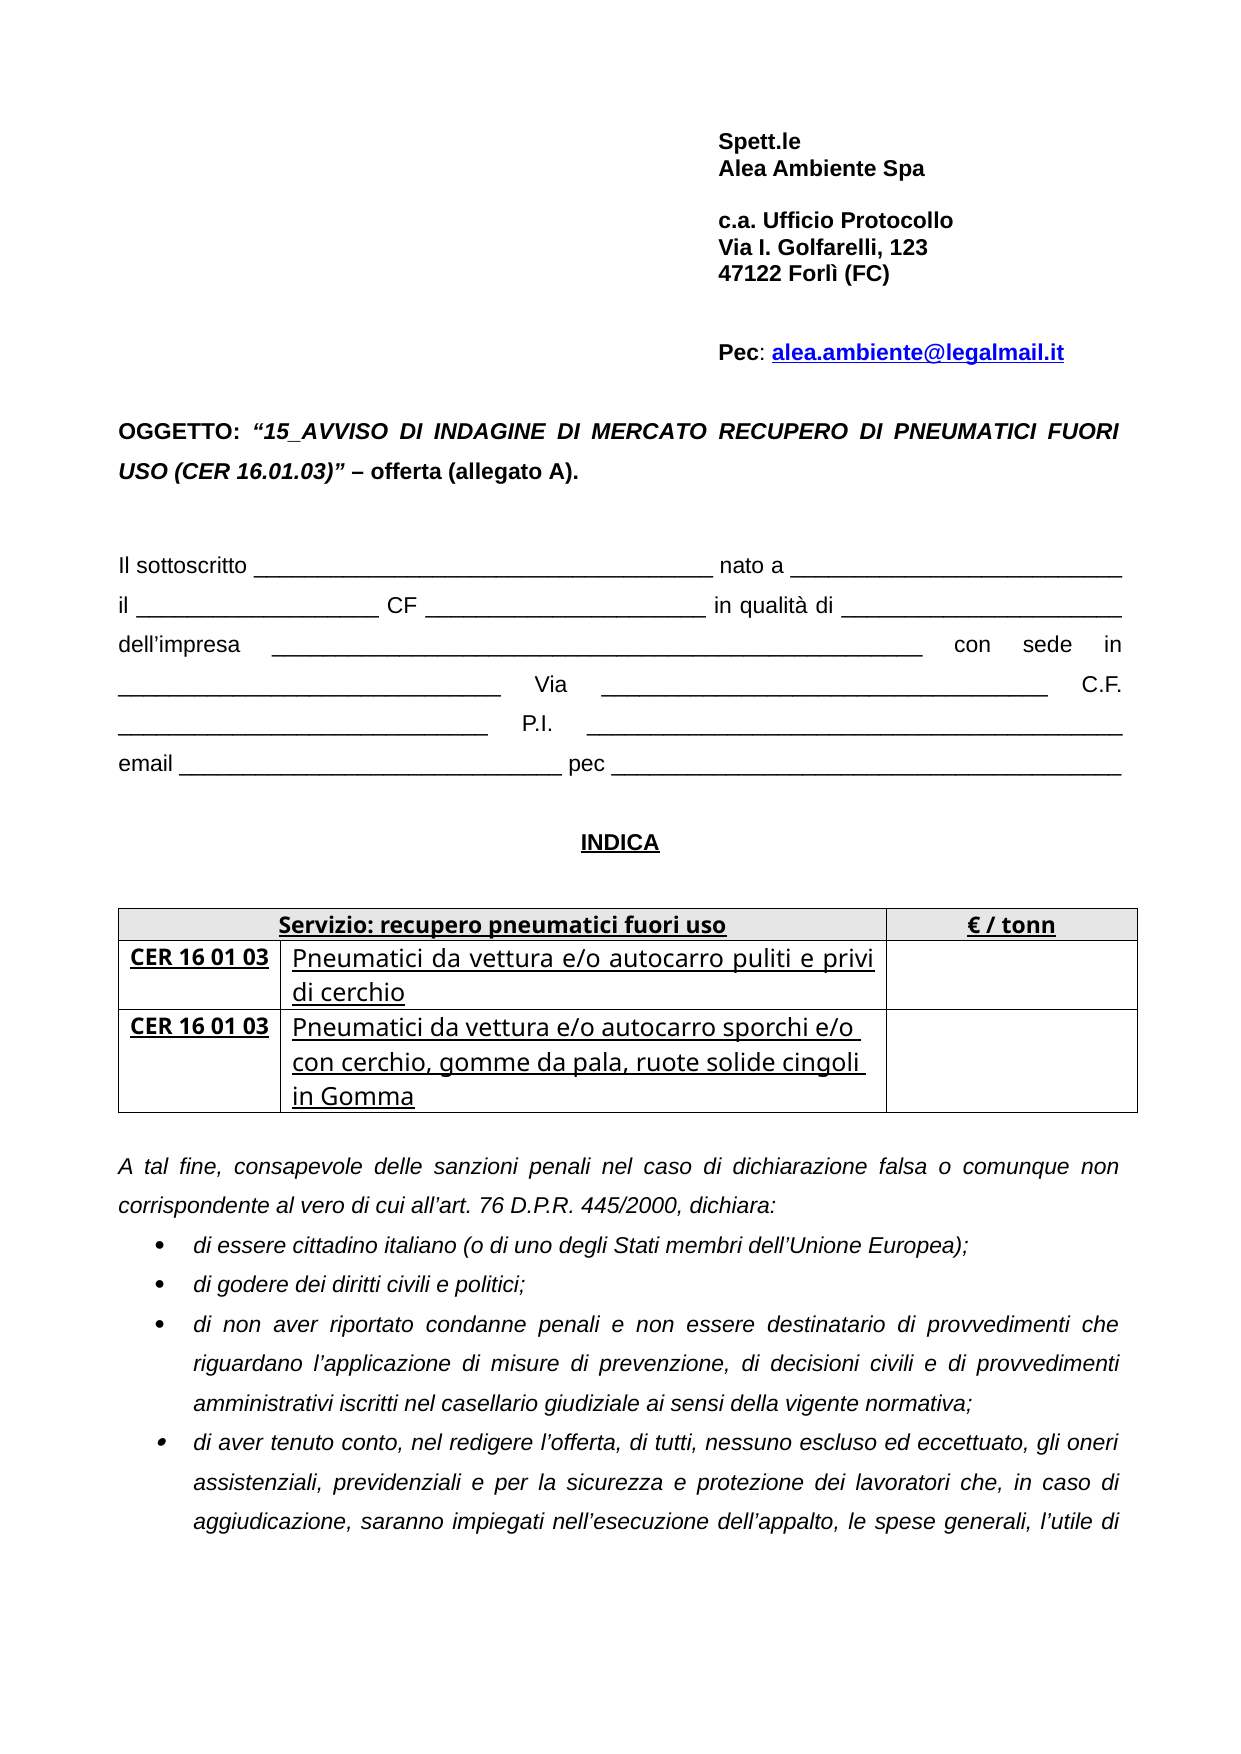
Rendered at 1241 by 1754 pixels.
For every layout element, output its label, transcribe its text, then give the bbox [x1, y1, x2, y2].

text OGGETTO: “15_AVVISO DI INDAGINE DI MERCATO RECUPERO DI PNEUMATICI FUORI USO (CER 16.01.03)” – offerta (allegato A). [118, 418, 1122, 484]
table_header Servizio: recupero pneumatici fuori uso [119, 909, 886, 940]
text Spett.le [635, 128, 1122, 155]
text A tal fine, consapevole delle sanzioni penali nel caso di dichiarazione falsa o comunque non corrispondente al vero di cui all’art. 76 D.P.R. 445/2000, dichiara: [118, 1153, 1122, 1219]
table_cell Pneumatici da vettura e/o autocarro puliti e privi di cerchio [281, 941, 886, 1009]
table_cell Pneumatici da vettura e/o autocarro sporchi e/o con cerchio, gomme da pala, ruote solide cingoli in Gomma [281, 1010, 886, 1112]
text c.a. Ufficio Protocollo [635, 207, 1122, 234]
text Il sottoscritto ____________________________________ nato a __________________________ il ___________________ CF ______________________ in qualità di ______________________ dell’impresa ___________________________________________________ con sede in ______________________________ Via ___________________________________ C.F. _____________________________ P.I. __________________________________________ email ______________________________ pec ________________________________________ [118, 552, 1122, 776]
text INDICA [118, 829, 1122, 855]
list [156, 1429, 1122, 1534]
list di non aver riportato condanne penali e non essere destinatario di provvedimenti che riguardano l’applicazione di misure di prevenzione, di decisioni civili e di provvedimenti amministrativi iscritti nel casellario giudiziale ai sensi della vigente normativa; [156, 1311, 1122, 1416]
table_header € / tonn [887, 909, 1137, 940]
list di essere cittadino italiano (o di uno degli Stati membri dell’Unione Europea); [156, 1232, 1122, 1258]
table_cell CER 16 01 03 [119, 1010, 280, 1112]
table_cell [887, 941, 1137, 1009]
table_cell CER 16 01 03 [119, 941, 280, 1009]
text 47122 Forlì (FC) [635, 260, 1122, 286]
table_cell [887, 1010, 1137, 1112]
text Pec: alea.ambiente@legalmail.it [635, 339, 1122, 366]
text Alea Ambiente Spa [635, 155, 1122, 181]
text Via I. Golfarelli, 123 [635, 234, 1122, 260]
list di godere dei diritti civili e politici; [156, 1271, 1122, 1298]
